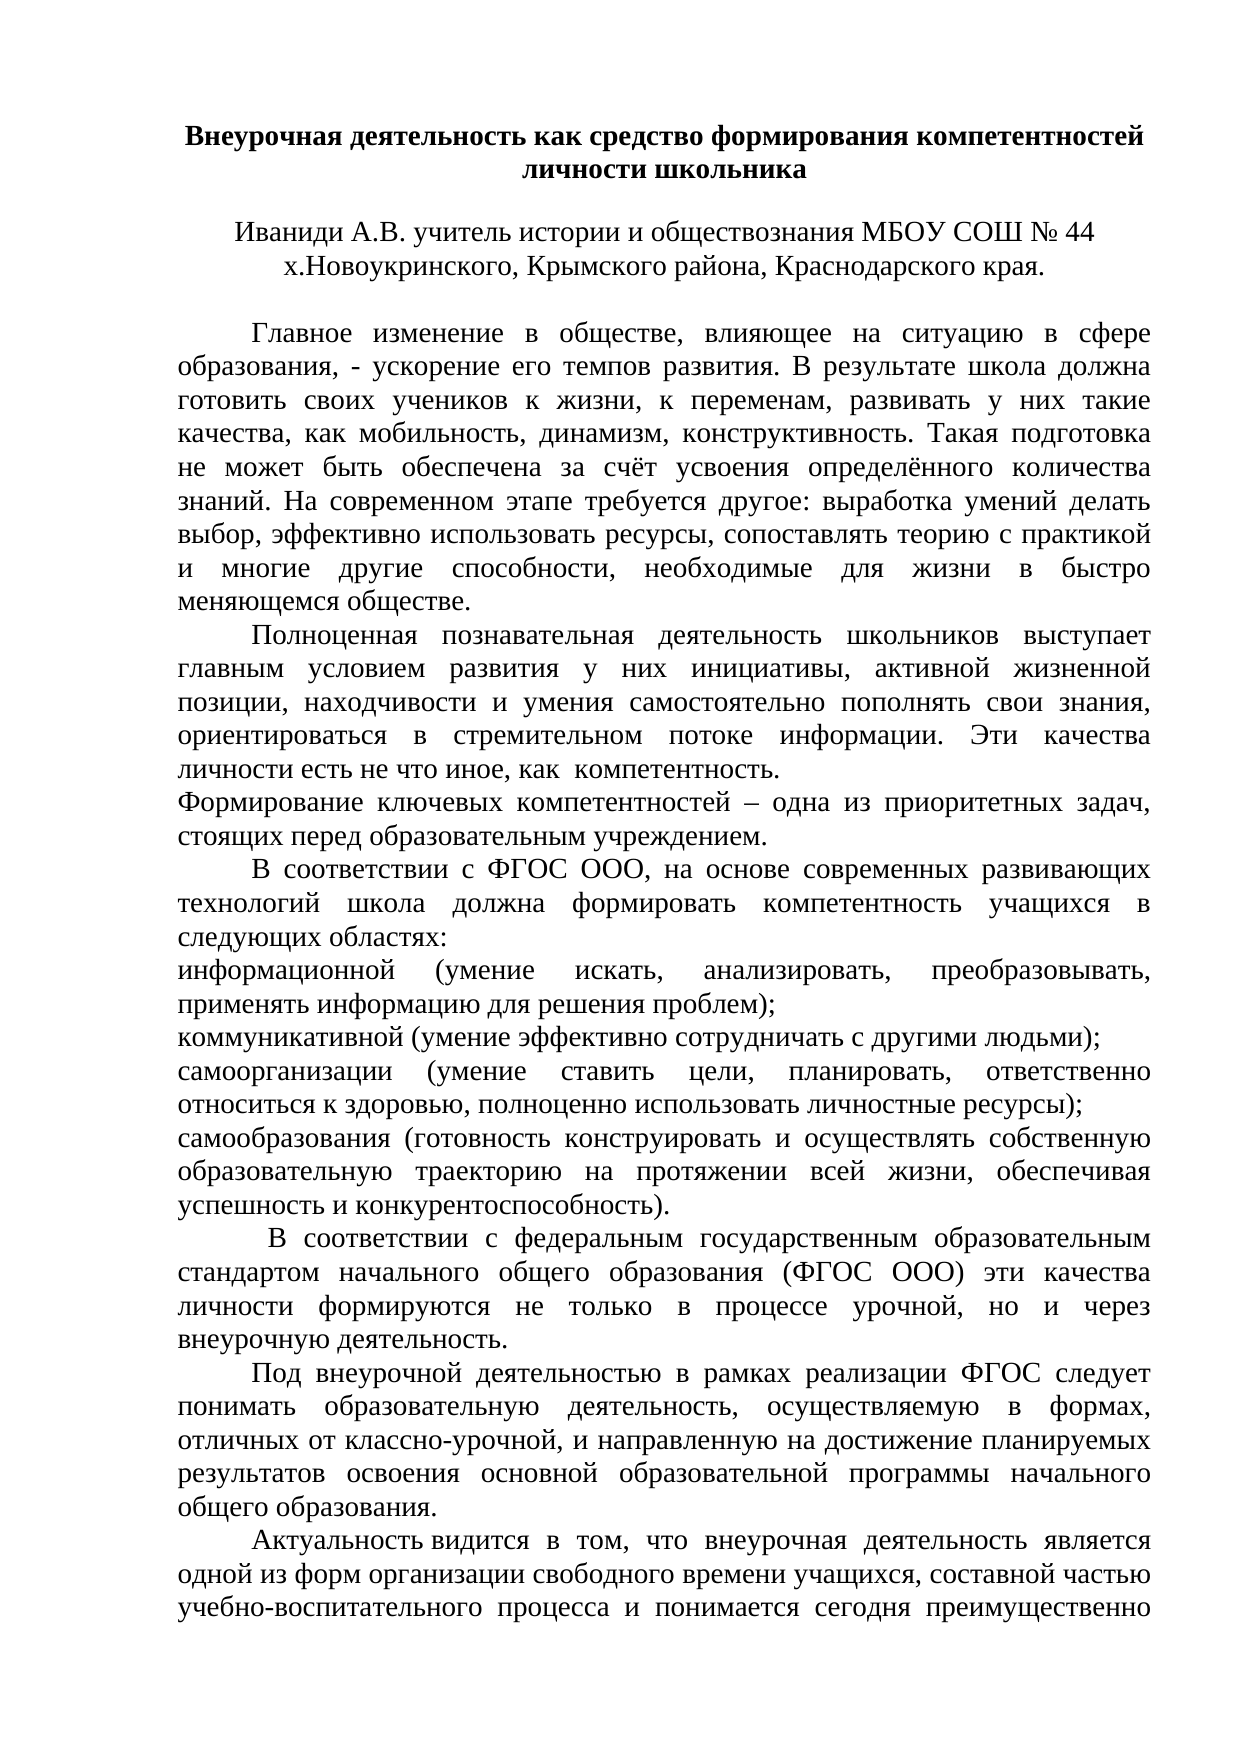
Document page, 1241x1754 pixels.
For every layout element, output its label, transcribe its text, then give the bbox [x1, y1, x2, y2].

text Внеурочная деятельность как средство формирования компетентностей личности школьника [177, 118, 1152, 185]
text В соответствии с ФГОС ООО, на основе современных развивающих технологий школа должна формировать компетентность учащихся в следующих областях: [177, 852, 1152, 952]
text информационной (умение искать, анализировать, преобразовывать, применять информацию для решения проблем); [177, 952, 1152, 1019]
text самоорганизации (умение ставить цели, планировать, ответственно относиться к здоровью, полноценно использовать личностные ресурсы); [177, 1053, 1152, 1120]
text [177, 1522, 1152, 1623]
text Формирование ключевых компетентностей – одна из приоритетных задач, стоящих перед образовательным учреждением. [177, 784, 1152, 852]
text Под внеурочной деятельностью в рамках реализации ФГОС следует понимать образовательную деятельность, осуществляемую в формах, отличных от классно-урочной, и направленную на достижение планируемых результатов освоения основной образовательной программы начального общего образования. [177, 1355, 1152, 1522]
text самообразования (готовность конструировать и осуществлять собственную образовательную траекторию на протяжении всей жизни, обеспечивая успешность и конкурентоспособность). [177, 1120, 1152, 1221]
text В соответствии с федеральным государственным образовательным стандартом начального общего образования (ФГОС ООО) эти качества личности формируются не только в процессе урочной, но и через внеурочную деятельность. [177, 1221, 1152, 1355]
text коммуникативной (умение эффективно сотрудничать с другими людьми); [177, 1019, 1152, 1053]
text Главное изменение в обществе, влияющее на ситуацию в сфере образования, - ускорение его темпов развития. В результате школа должна готовить своих учеников к жизни, к переменам, развивать у них такие качества, как мобильность, динамизм, конструктивность. Такая подготовка не может быть обеспечена за счёт усвоения определённого количества знаний. На современном этапе требуется другое: выработка умений делать выбор, эффективно использовать ресурсы, сопоставлять теорию с практикой и многие другие способности, необходимые для жизни в быстро меняющемся обществе. [177, 315, 1152, 617]
text Иваниди А.В. учитель истории и обществознания МБОУ СОШ № 44 х.Новоукринского, Крымского района, Краснодарского края. [177, 214, 1152, 281]
text Полноценная познавательная деятельность школьников выступает главным условием развития у них инициативы, активной жизненной позиции, находчивости и умения самостоятельно пополнять свои знания, ориентироваться в стремительном потоке информации. Эти качества личности есть не что иное, как компетентность. [177, 617, 1152, 784]
